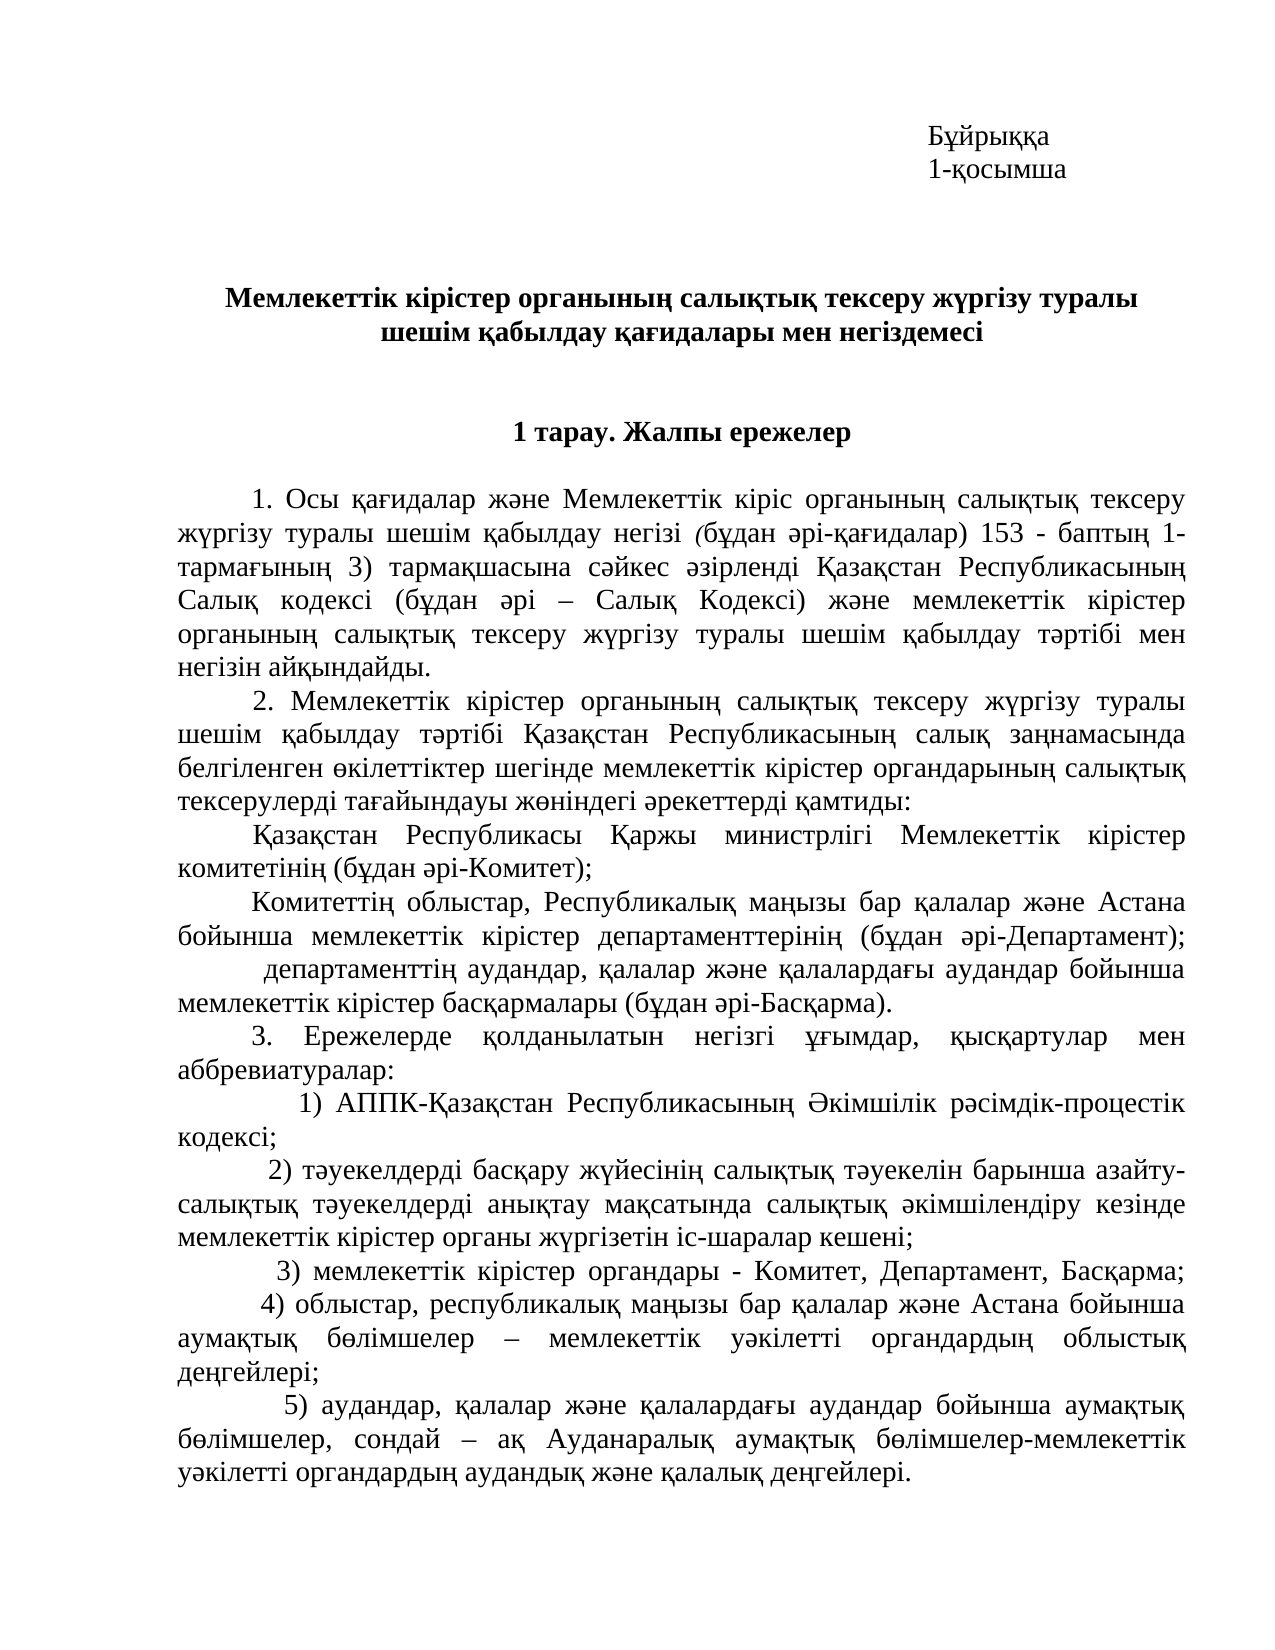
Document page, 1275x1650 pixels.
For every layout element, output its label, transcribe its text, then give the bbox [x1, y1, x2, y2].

text 1. Осы қағидалар және Мемлекеттік кіріс органының салықтық тексеру жүргізу туралы шешім қабылдау негізі (бұдан әрі-қағидалар) 153 - баптың 1-тармағының 3) тармақшасына сәйкес әзірленді Қазақстан Республикасының Салық кодексі (бұдан әрі – Салық Кодексі) және мемлекеттік кірістер органының салықтық тексеру жүргізу туралы шешім қабылдау тәртібі мен негізін айқындайды. [177, 448, 1186, 683]
text Бұйрыққа [927, 118, 1186, 152]
text 3. Ережелерде қолданылатын негізгі ұғымдар, қысқартулар мен аббревиатуралар: [177, 1018, 1186, 1085]
text 1 тарау. Жалпы ережелер [177, 347, 1186, 448]
text Мемлекеттік кірістер органының салықтық тексеру жүргізу туралы шешім қабылдау қағидалары мен негіздемесі [177, 247, 1186, 347]
text 3) мемлекеттік кірістер органдары - Комитет, Департамент, Басқарма; 4) облыстар, республикалық маңызы бар қалалар және Астана бойынша аумақтық бөлімшелер – мемлекеттік уәкілетті органдардың облыстық деңгейлері; 5) аудандар, қалалар және қалалардағы аудандар бойынша аумақтық бөлімшелер, сондай – ақ Ауданаралық аумақтық бөлімшелер-мемлекеттік уәкілетті органдардың аудандық және қалалық деңгейлері. [177, 1253, 1186, 1488]
text 1-қосымша [927, 152, 1186, 185]
text Комитеттің облыстар, Республикалық маңызы бар қалалар және Астана бойынша мемлекеттік кірістер департаменттерінің (бұдан әрі-Департамент); департаменттің аудандар, қалалар және қалалардағы аудандар бойынша мемлекеттік кірістер басқармалары (бұдан әрі-Басқарма). [177, 884, 1186, 1018]
text 2. Мемлекеттік кірістер органының салықтық тексеру жүргізу туралы шешім қабылдау тәртібі Қазақстан Республикасының салық заңнамасында белгіленген өкілеттіктер шегінде мемлекеттік кірістер органдарының салықтық тексерулерді тағайындауы жөніндегі әрекеттерді қамтиды: [177, 683, 1186, 817]
text Қазақстан Республикасы Қаржы министрлігі Мемлекеттік кірістер комитетінің (бұдан әрі-Комитет); [177, 817, 1186, 884]
text 1) АППК-Қазақстан Республикасының Әкімшілік рәсімдік-процестік кодексі; 2) тәуекелдерді басқару жүйесінің салықтық тәуекелін барынша азайту-салықтық тәуекелдерді анықтау мақсатында салықтық әкімшілендіру кезінде мемлекеттік кірістер органы жүргізетін іс-шаралар кешені; [177, 1085, 1186, 1253]
